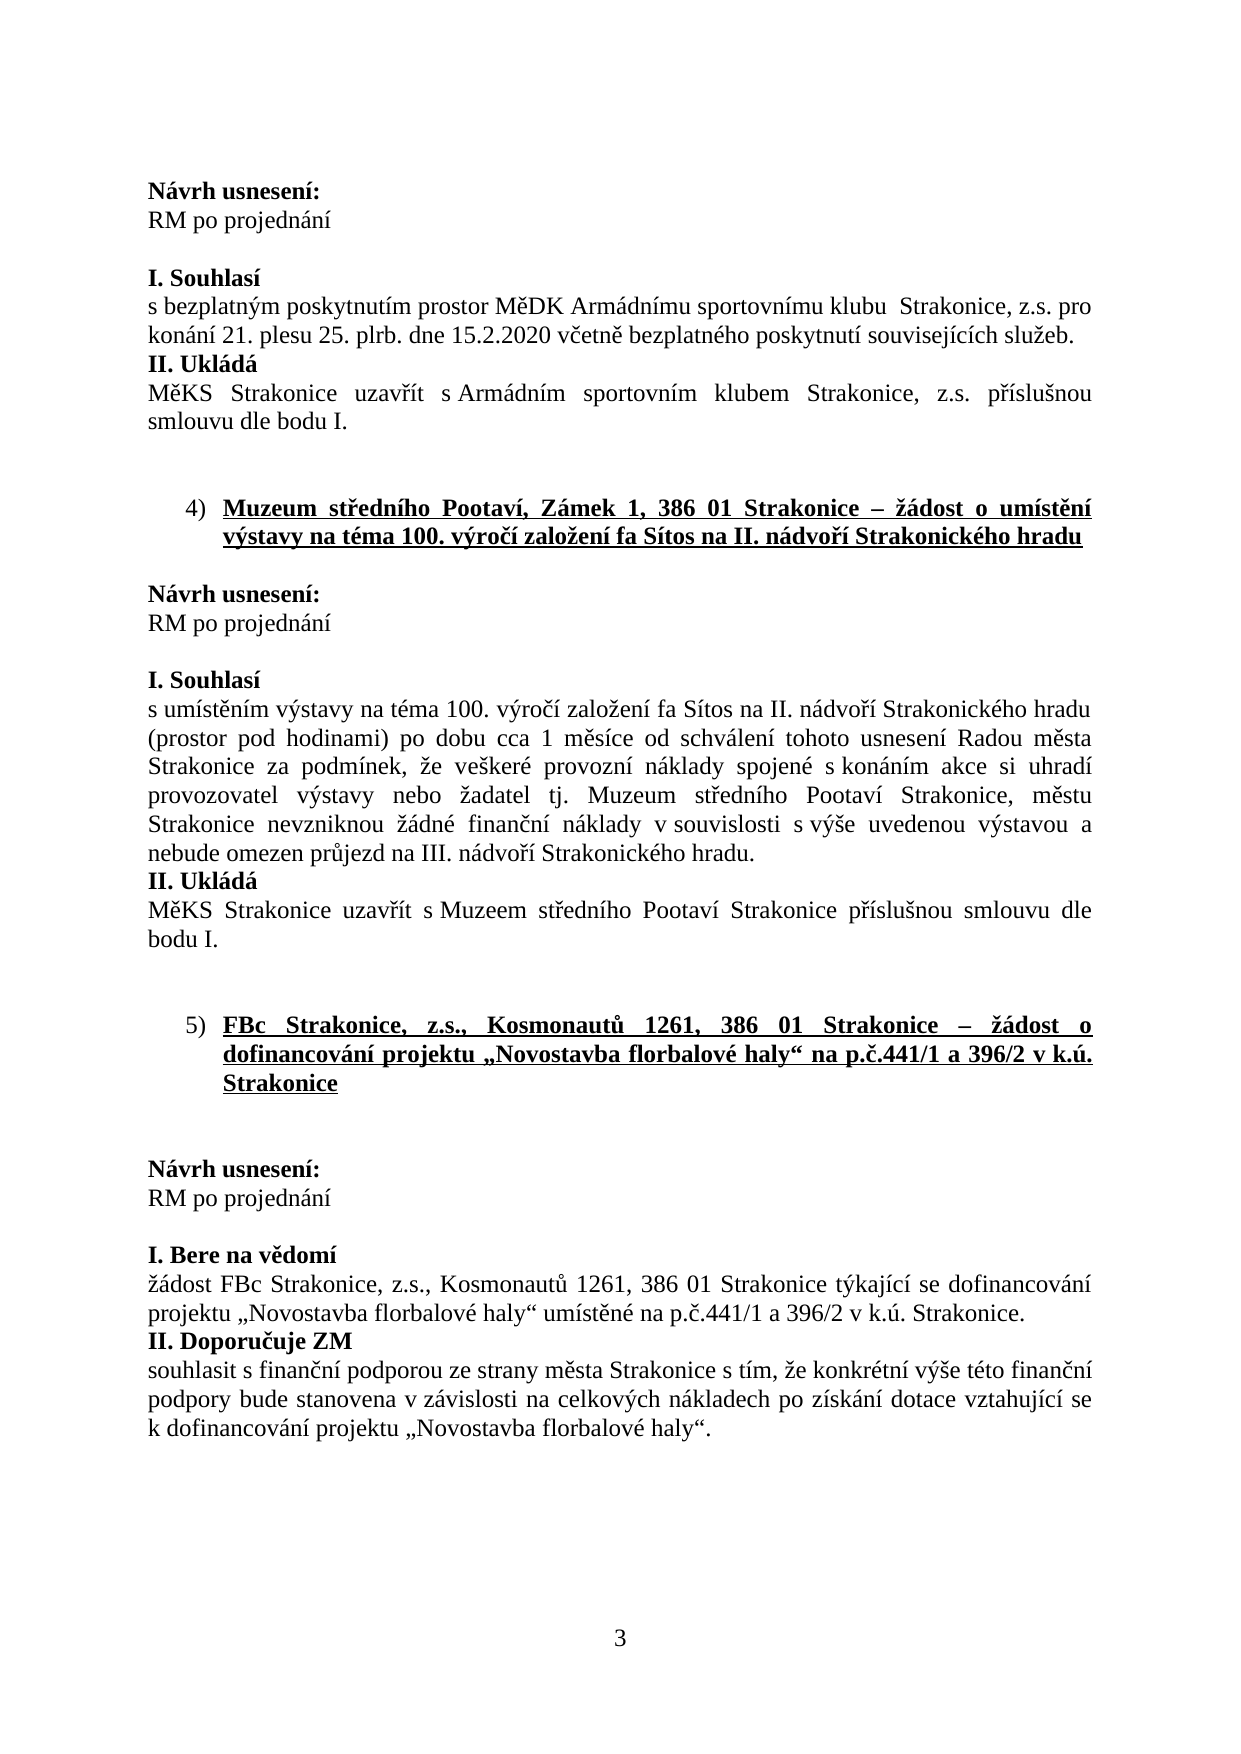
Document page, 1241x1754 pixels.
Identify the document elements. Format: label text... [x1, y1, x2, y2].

text s umístěním výstavy na téma 100. výročí založení fa Sítos na II. nádvoří Strakonického hradu (prostor pod hodinami) po dobu cca 1 měsíce od schválení tohoto usnesení Radou města Strakonice za podmínek, že veškeré provozní náklady spojené s konáním akce si uhradí provozovatel výstavy nebo žadatel tj. Muzeum středního Pootaví Strakonice, městu Strakonice nevzniknou žádné finanční náklady v souvislosti s výše uvedenou výstavou a nebude omezen průjezd na III. nádvoří Strakonického hradu. [148, 694, 1093, 866]
subtitle I. Souhlasí [148, 263, 1093, 291]
text souhlasit s finanční podporou ze strany města Strakonice s tím, že konkrétní výše této finanční podpory bude stanovena v závislosti na celkových nákladech po získání dotace vztahující se k dofinancování projektu „Novostavba florbalové haly“. [148, 1355, 1093, 1441]
subtitle Návrh usnesení: [148, 1154, 1093, 1183]
text I. Bere na vědomí [148, 1240, 1093, 1269]
text MěKS Strakonice uzavřít s Muzeem středního Pootaví Strakonice příslušnou smlouvu dle bodu I. [148, 895, 1093, 953]
list Muzeum středního Pootaví, Zámek 1, 386 01 Strakonice – žádost o umístění výstavy na téma 100. výročí založení fa Sítos na II. nádvoří Strakonického hradu [185, 493, 1093, 550]
text RM po projednání [148, 608, 1093, 636]
text MěKS Strakonice uzavřít s Armádním sportovním klubem Strakonice, z.s. příslušnou smlouvu dle bodu I. [148, 378, 1093, 435]
text II. Ukládá [148, 349, 1093, 378]
text II. Doporučuje ZM [148, 1326, 1093, 1355]
list FBc Strakonice, z.s., Kosmonautů 1261, 386 01 Strakonice – žádost o dofinancování projektu „Novostavba florbalové haly“ na p.č.441/1 a 396/2 v k.ú. Strakonice [185, 1010, 1093, 1096]
subtitle Návrh usnesení: [148, 176, 1093, 205]
text s bezplatným poskytnutím prostor MěDK Armádnímu sportovnímu klubu Strakonice, z.s. pro konání 21. plesu 25. plrb. dne 15.2.2020 včetně bezplatného poskytnutí souvisejících služeb. [148, 291, 1093, 349]
subtitle I. Souhlasí [148, 665, 1093, 694]
text RM po projednání [148, 1183, 1093, 1211]
text II. Ukládá [148, 866, 1093, 895]
subtitle Návrh usnesení: [148, 579, 1093, 608]
text RM po projednání [148, 205, 1093, 234]
text žádost FBc Strakonice, z.s., Kosmonautů 1261, 386 01 Strakonice týkající se dofinancování projektu „Novostavba florbalové haly“ umístěné na p.č.441/1 a 396/2 v k.ú. Strakonice. [148, 1269, 1093, 1326]
